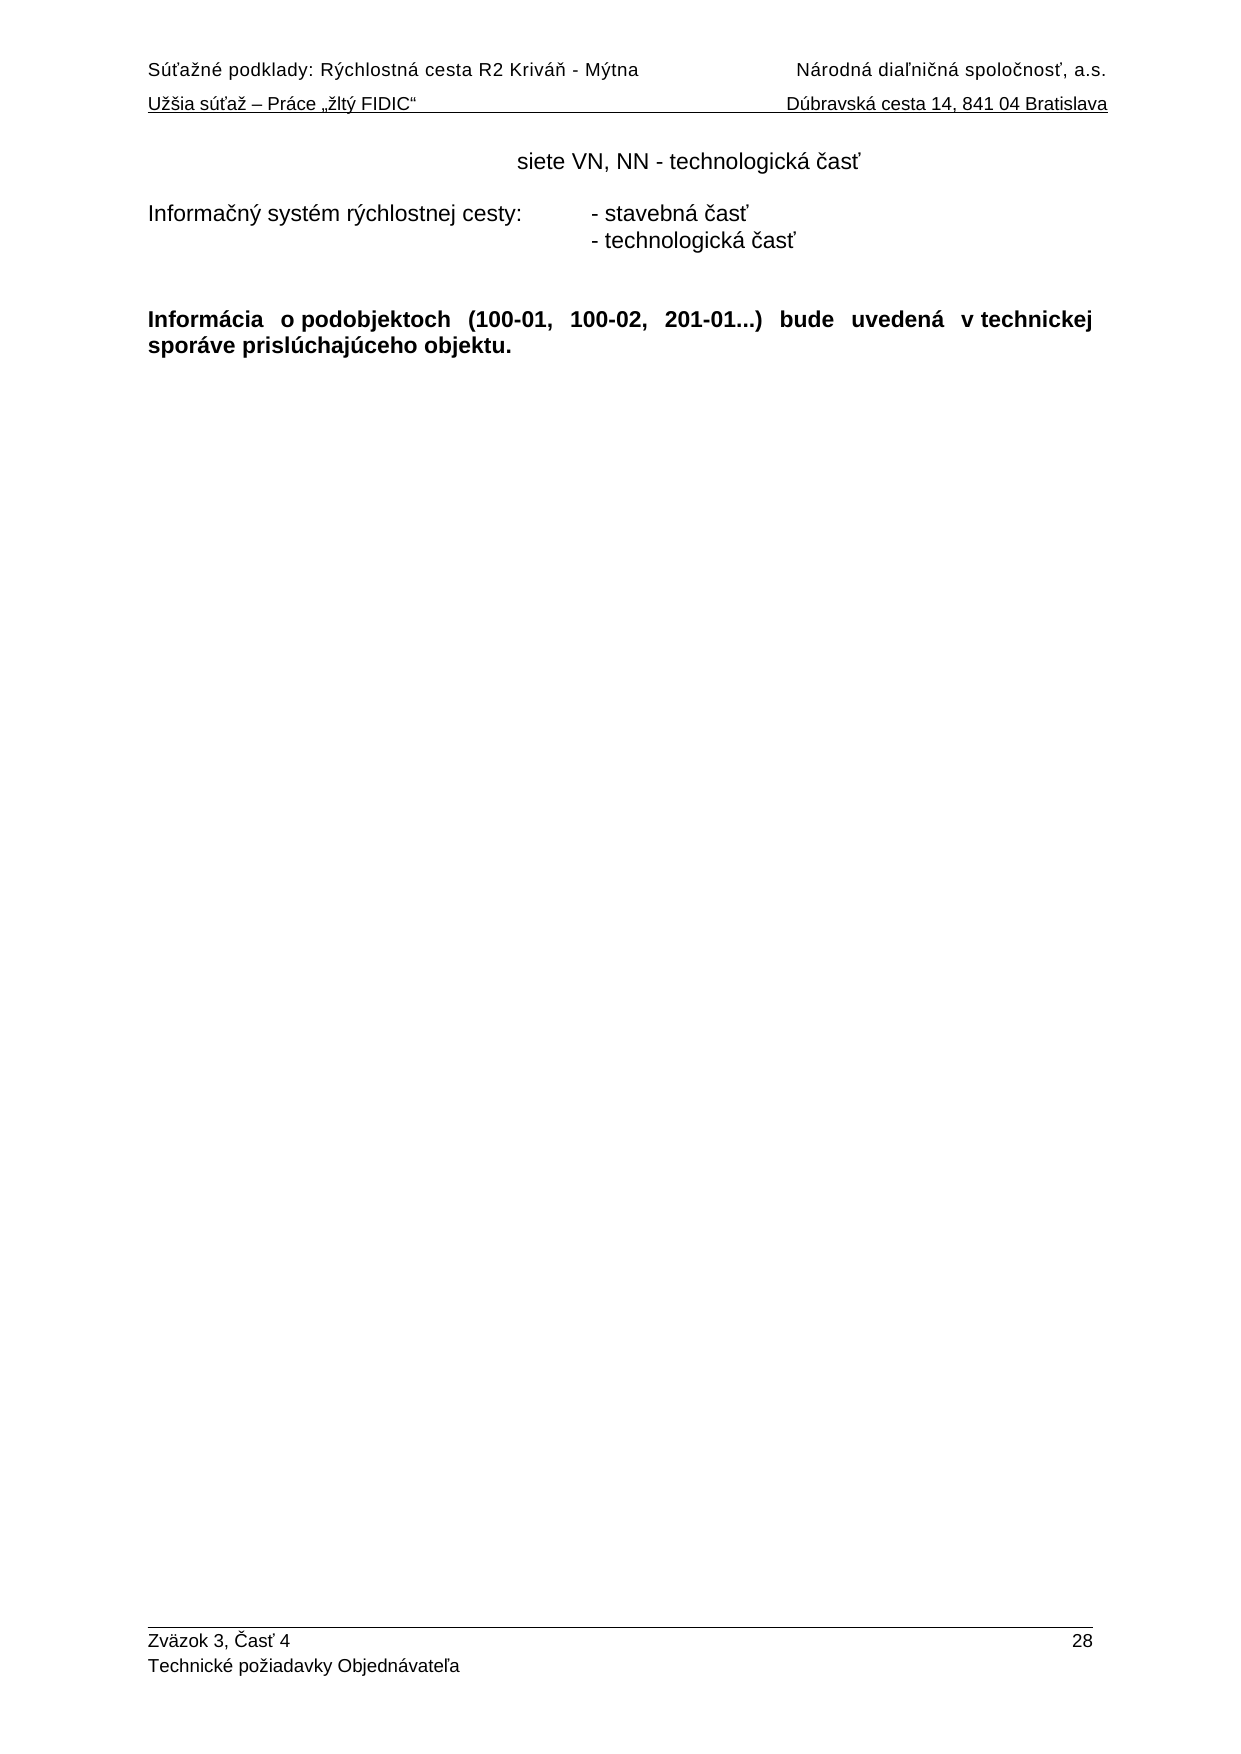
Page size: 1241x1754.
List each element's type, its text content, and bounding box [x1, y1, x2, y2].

text siete VN, NN - technologická časť [148, 148, 1093, 174]
text Informačný systém rýchlostnej cesty: - stavebná časť [148, 200, 1093, 227]
text - technologická časť [148, 227, 1093, 253]
text Informácia o podobjektoch (100-01, 100-02, 201-01...) bude uvedená v technickej sporáve prislúchajúceho objektu. [148, 306, 1093, 358]
